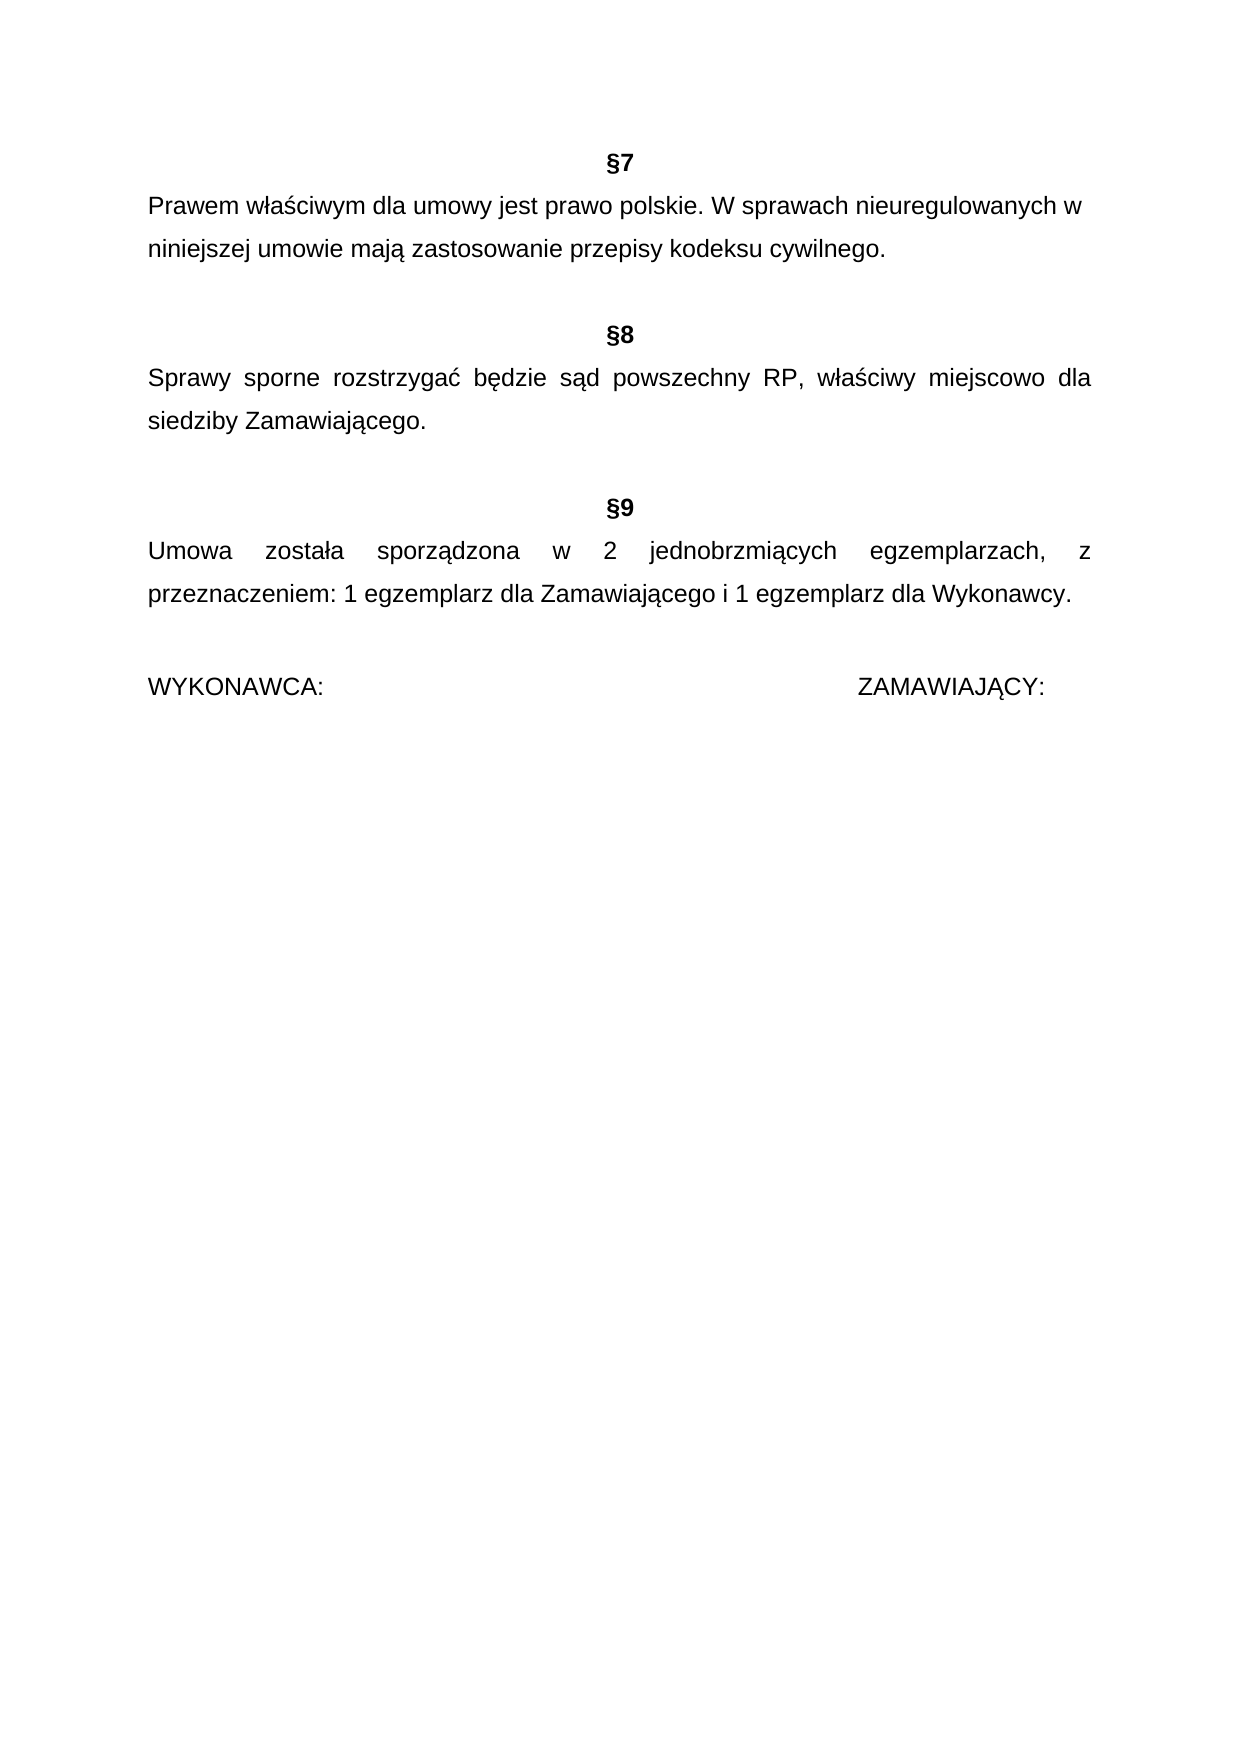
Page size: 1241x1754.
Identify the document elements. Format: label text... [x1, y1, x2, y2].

text Umowa została sporządzona w 2 jednobrzmiących egzemplarzach, z przeznaczeniem: 1 egzemplarz dla Zamawiającego i 1 egzemplarz dla Wykonawcy. [148, 536, 1093, 608]
text Prawem właściwym dla umowy jest prawo polskie. W sprawach nieuregulowanych w [148, 191, 1093, 219]
text Sprawy sporne rozstrzygać będzie sąd powszechny RP, właściwy miejscowo dla siedziby Zamawiającego. [148, 363, 1093, 435]
text §9 [148, 493, 1093, 521]
text WYKONAWCA: ZAMAWIAJĄCY: [148, 672, 1093, 700]
text niniejszej umowie mają zastosowanie przepisy kodeksu cywilnego. [148, 234, 1093, 263]
text §8 [148, 320, 1093, 349]
text §7 [148, 148, 1093, 176]
